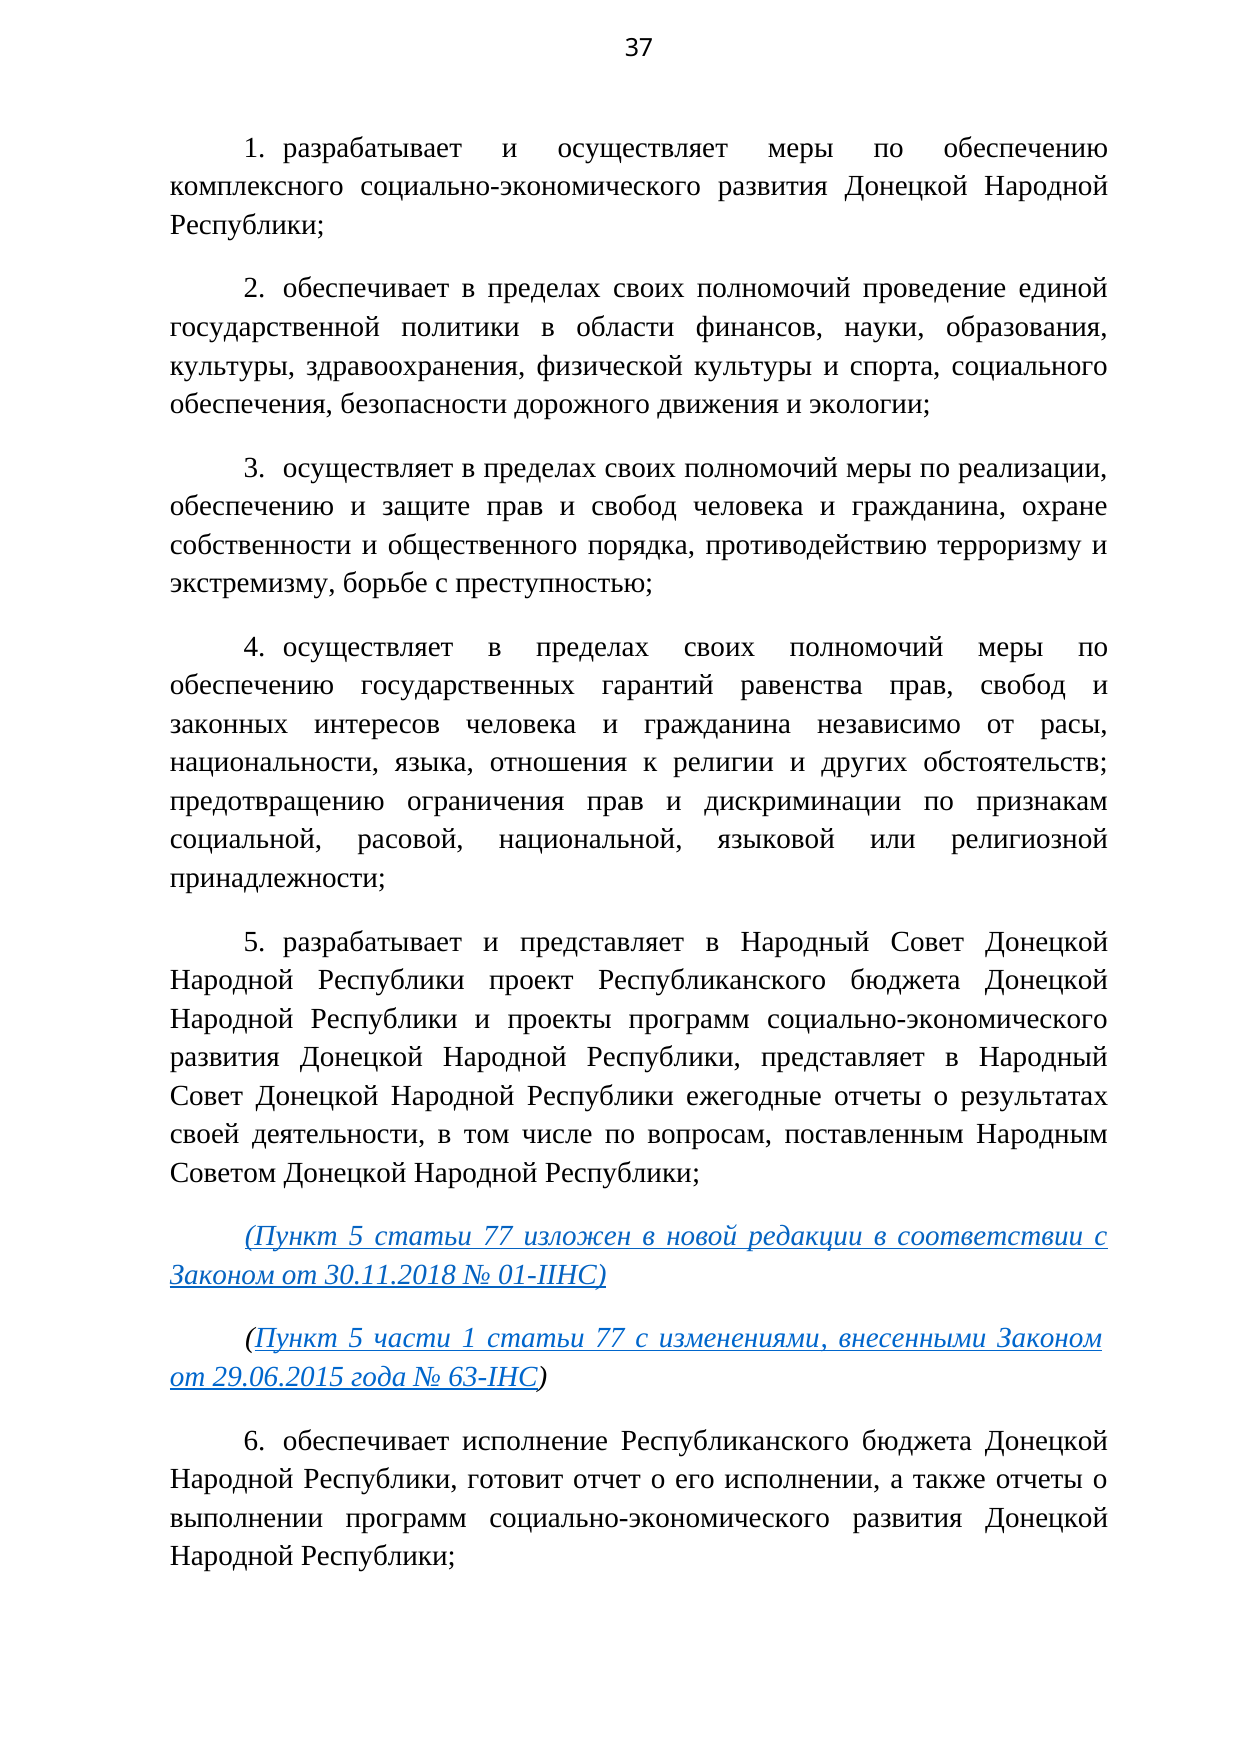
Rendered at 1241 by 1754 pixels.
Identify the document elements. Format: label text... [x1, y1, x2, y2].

list разрабатывает и представляет в Народный Совет Донецкой Народной Республики проект Республиканского бюджета Донецкой Народной Республики и проекты программ социально-экономического развития Донецкой Народной Республики, представляет в Народный Совет Донецкой Народной Республики ежегодные отчеты о результатах своей деятельности, в том числе по вопросам, поставленным Народным Советом Донецкой Народной Республики; [169, 924, 1108, 1188]
list осуществляет в пределах своих полномочий меры по обеспечению государственных гарантий равенства прав, свобод и законных интересов человека и гражданина независимо от расы, национальности, языка, отношения к религии и других обстоятельств; предотвращению ограничения прав и дискриминации по признакам социальной, расовой, национальной, языковой или религиозной принадлежности; [169, 629, 1108, 894]
list разрабатывает и осуществляет меры по обеспечению комплексного социально-экономического развития Донецкой Народной Республики; [169, 130, 1108, 241]
list обеспечивает в пределах своих полномочий проведение единой государственной политики в области финансов, науки, образования, культуры, здравоохранения, физической культуры и спорта, социального обеспечения, безопасности дорожного движения и экологии; [169, 271, 1108, 420]
list осуществляет в пределах своих полномочий меры по реализации, обеспечению и защите прав и свобод человека и гражданина, охране собственности и общественного порядка, противодействию терроризму и экстремизму, борьбе с преступностью; [169, 450, 1108, 599]
text (Пункт 5 части 1 статьи 77 с изменениями, внесенными Законом от 29.06.2015 года № 63-ІНС) [169, 1321, 1102, 1393]
text (Пункт 5 статьи 77 изложен в новой редакции в соответствии с Законом от 30.11.2018 № 01-IIНС) [169, 1218, 1108, 1291]
list обеспечивает исполнение Республиканского бюджета Донецкой Народной Республики, готовит отчет о его исполнении, а также отчеты о выполнении программ социально-экономического развития Донецкой Народной Республики; [169, 1423, 1108, 1572]
